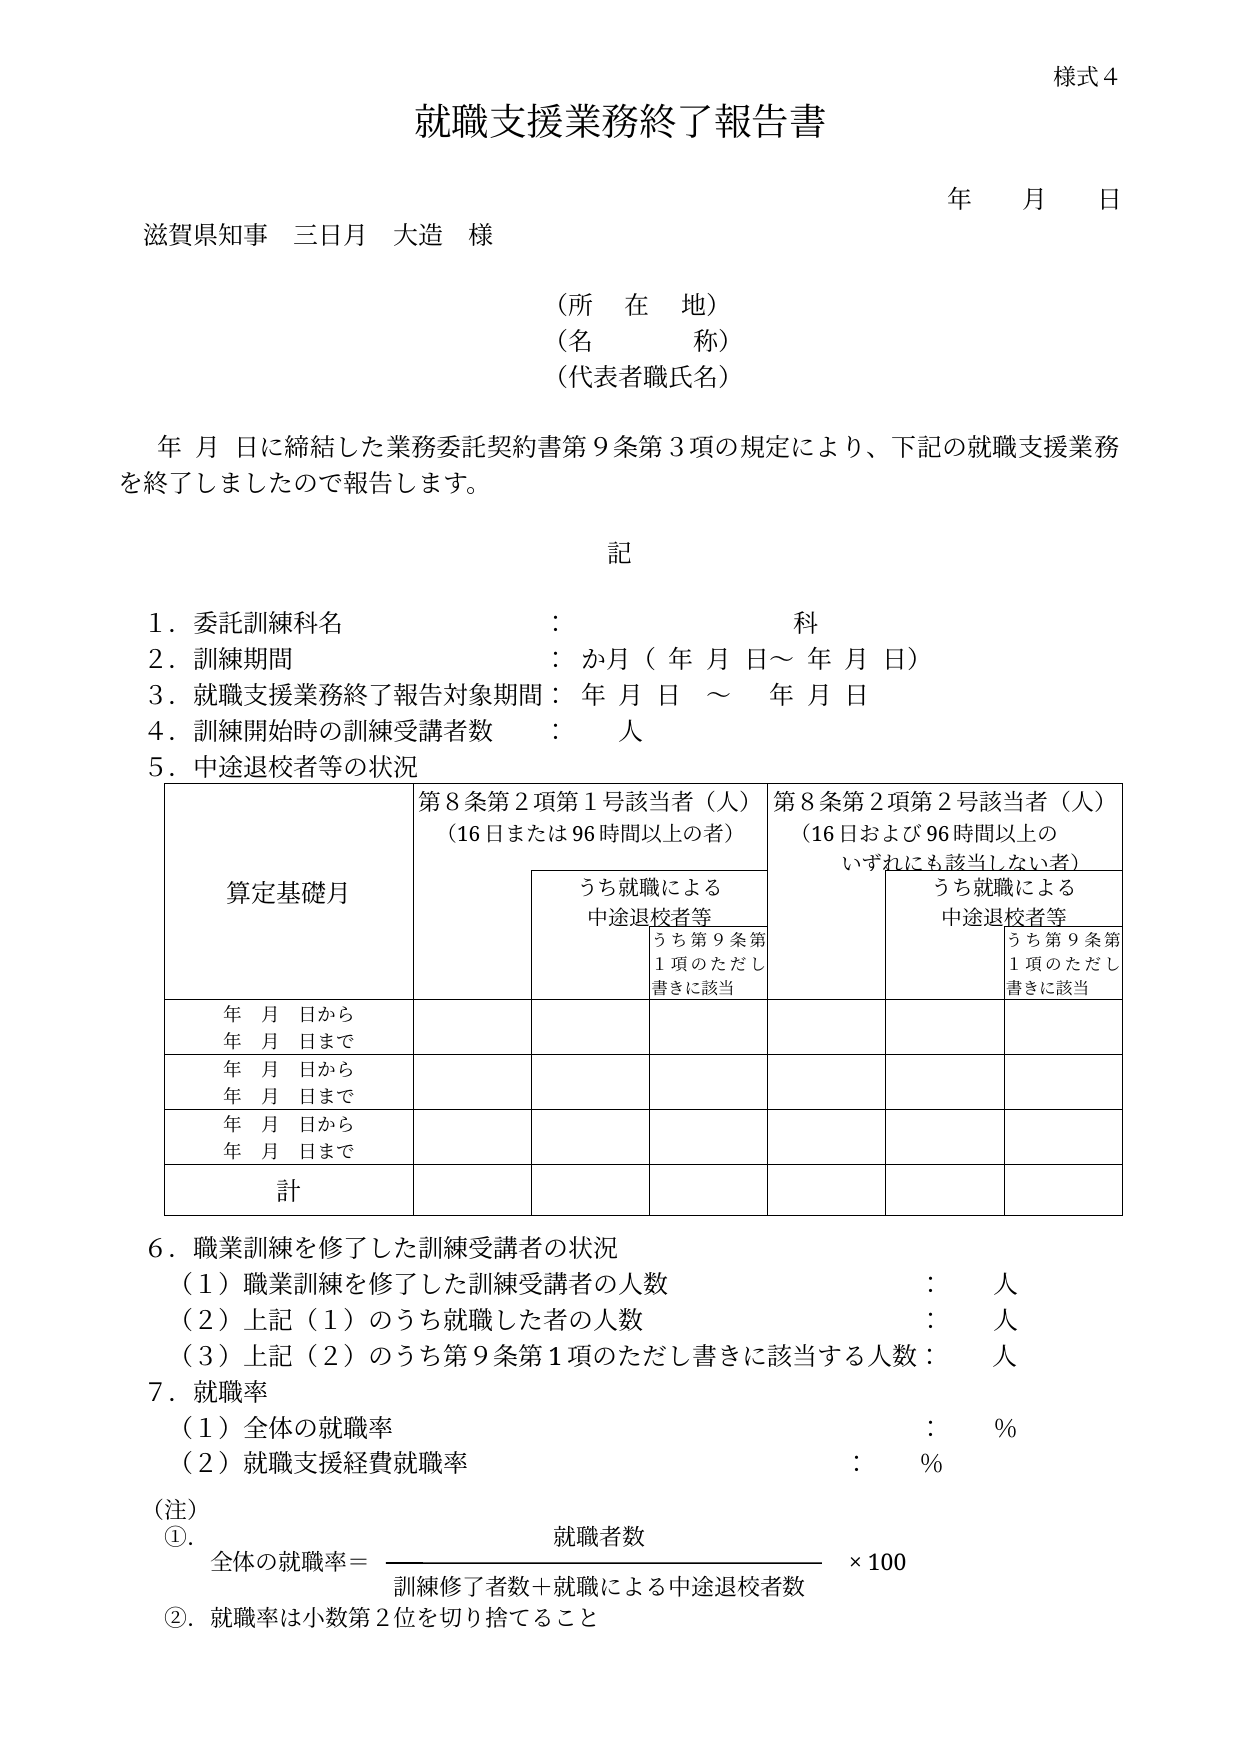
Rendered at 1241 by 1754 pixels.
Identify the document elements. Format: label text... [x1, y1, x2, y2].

table_cell 年 月 日から 年 月 日まで [165, 1110, 413, 1164]
text 年 月 日 [118, 180, 1122, 216]
table_cell [414, 1110, 531, 1164]
table_cell [886, 1165, 1004, 1215]
text 就職支援業務終了報告書 [118, 92, 1122, 146]
table_cell うち就職による 中途退校者等 [886, 871, 1122, 926]
table_cell [650, 1000, 767, 1054]
table_cell [414, 870, 531, 999]
text ①． 就職者数 [118, 1526, 1122, 1551]
table_cell うち就職による 中途退校者等 [532, 871, 767, 926]
text ６．職業訓練を修了した訓練受講者の状況 [118, 1228, 1122, 1264]
text ４．訓練開始時の訓練受講者数 ： 人 [118, 711, 1122, 747]
text （所 在 地） [118, 286, 1122, 322]
text （２）上記（１）のうち就職した者の人数 ： 人 [118, 1300, 1122, 1336]
table_cell [768, 1000, 885, 1054]
table_cell [650, 1055, 767, 1109]
text ５．中途退校者等の状況 [118, 747, 1122, 783]
text （１）全体の就職率 ： ％ [118, 1408, 1122, 1444]
text 様式４ [118, 59, 1122, 92]
table_header 算定基礎月 [165, 784, 413, 999]
table_cell [768, 1055, 885, 1109]
table_cell [886, 1110, 1004, 1164]
table_cell [1005, 1055, 1122, 1109]
table_header 第８条第２項第２号該当者（人） （16日および96時間以上の いずれにも該当しない者） [768, 784, 1122, 870]
table_header 第８条第２項第１号該当者（人） （16日または96時間以上の者） [414, 784, 767, 870]
text ３．就職支援業務終了報告対象期間： 年 月 日 ～ 年 月 日 [118, 676, 1122, 711]
table_cell [414, 1000, 531, 1054]
table_cell [650, 1165, 767, 1215]
text ２．訓練期間 ： か月（ 年 月 日～ 年 月 日） [118, 639, 1122, 676]
table_cell [1005, 1110, 1122, 1164]
text １．委託訓練科名 ： 科 [118, 604, 1122, 639]
table_cell [1005, 1165, 1122, 1215]
table_cell [886, 926, 1004, 999]
table_cell [886, 1055, 1004, 1109]
table_cell [650, 1110, 767, 1164]
text ②．就職率は小数第２位を切り捨てること [142, 1601, 1122, 1633]
table_cell [532, 926, 649, 999]
table_cell [768, 1165, 885, 1215]
text （名 称） [118, 322, 1122, 358]
table_cell 年 月 日から 年 月 日まで [165, 1055, 413, 1109]
text 滋賀県知事 三日月 大造 様 [118, 216, 1122, 252]
text （注） [118, 1493, 1122, 1526]
table_cell [532, 1000, 649, 1054]
table_cell 計 [165, 1165, 413, 1215]
text 訓練修了者数＋就職による中途退校者数 [118, 1576, 1122, 1601]
text （２）就職支援経費就職率 ： ％ [118, 1444, 1122, 1480]
table_cell 年 月 日から 年 月 日まで [165, 1000, 413, 1054]
text （１）職業訓練を修了した訓練受講者の人数 ： 人 [118, 1264, 1122, 1300]
table_cell [532, 1165, 649, 1215]
table_cell うち第９条第１項のただし書きに該当 [1005, 927, 1122, 999]
text 年 月 日に締結した業務委託契約書第９条第３項の規定により、下記の就職支援業務を終了しましたので報告します。 [118, 428, 1122, 499]
table_cell [532, 1110, 649, 1164]
text 全体の就職率＝ × 100 [118, 1551, 1122, 1576]
table_cell [414, 1055, 531, 1109]
table_cell [532, 1055, 649, 1109]
table_cell [414, 1165, 531, 1215]
table_cell [768, 870, 885, 999]
table_cell [1005, 1000, 1122, 1054]
text ７．就職率 [118, 1372, 1122, 1408]
text 記 [118, 534, 1122, 569]
table_cell うち第９条第１項のただし書きに該当 [650, 927, 767, 999]
text （代表者職氏名） [118, 358, 1122, 394]
text （３）上記（２）のうち第９条第1項のただし書きに該当する人数： 人 [118, 1336, 1122, 1372]
table_cell [886, 1000, 1004, 1054]
table_cell [768, 1110, 885, 1164]
